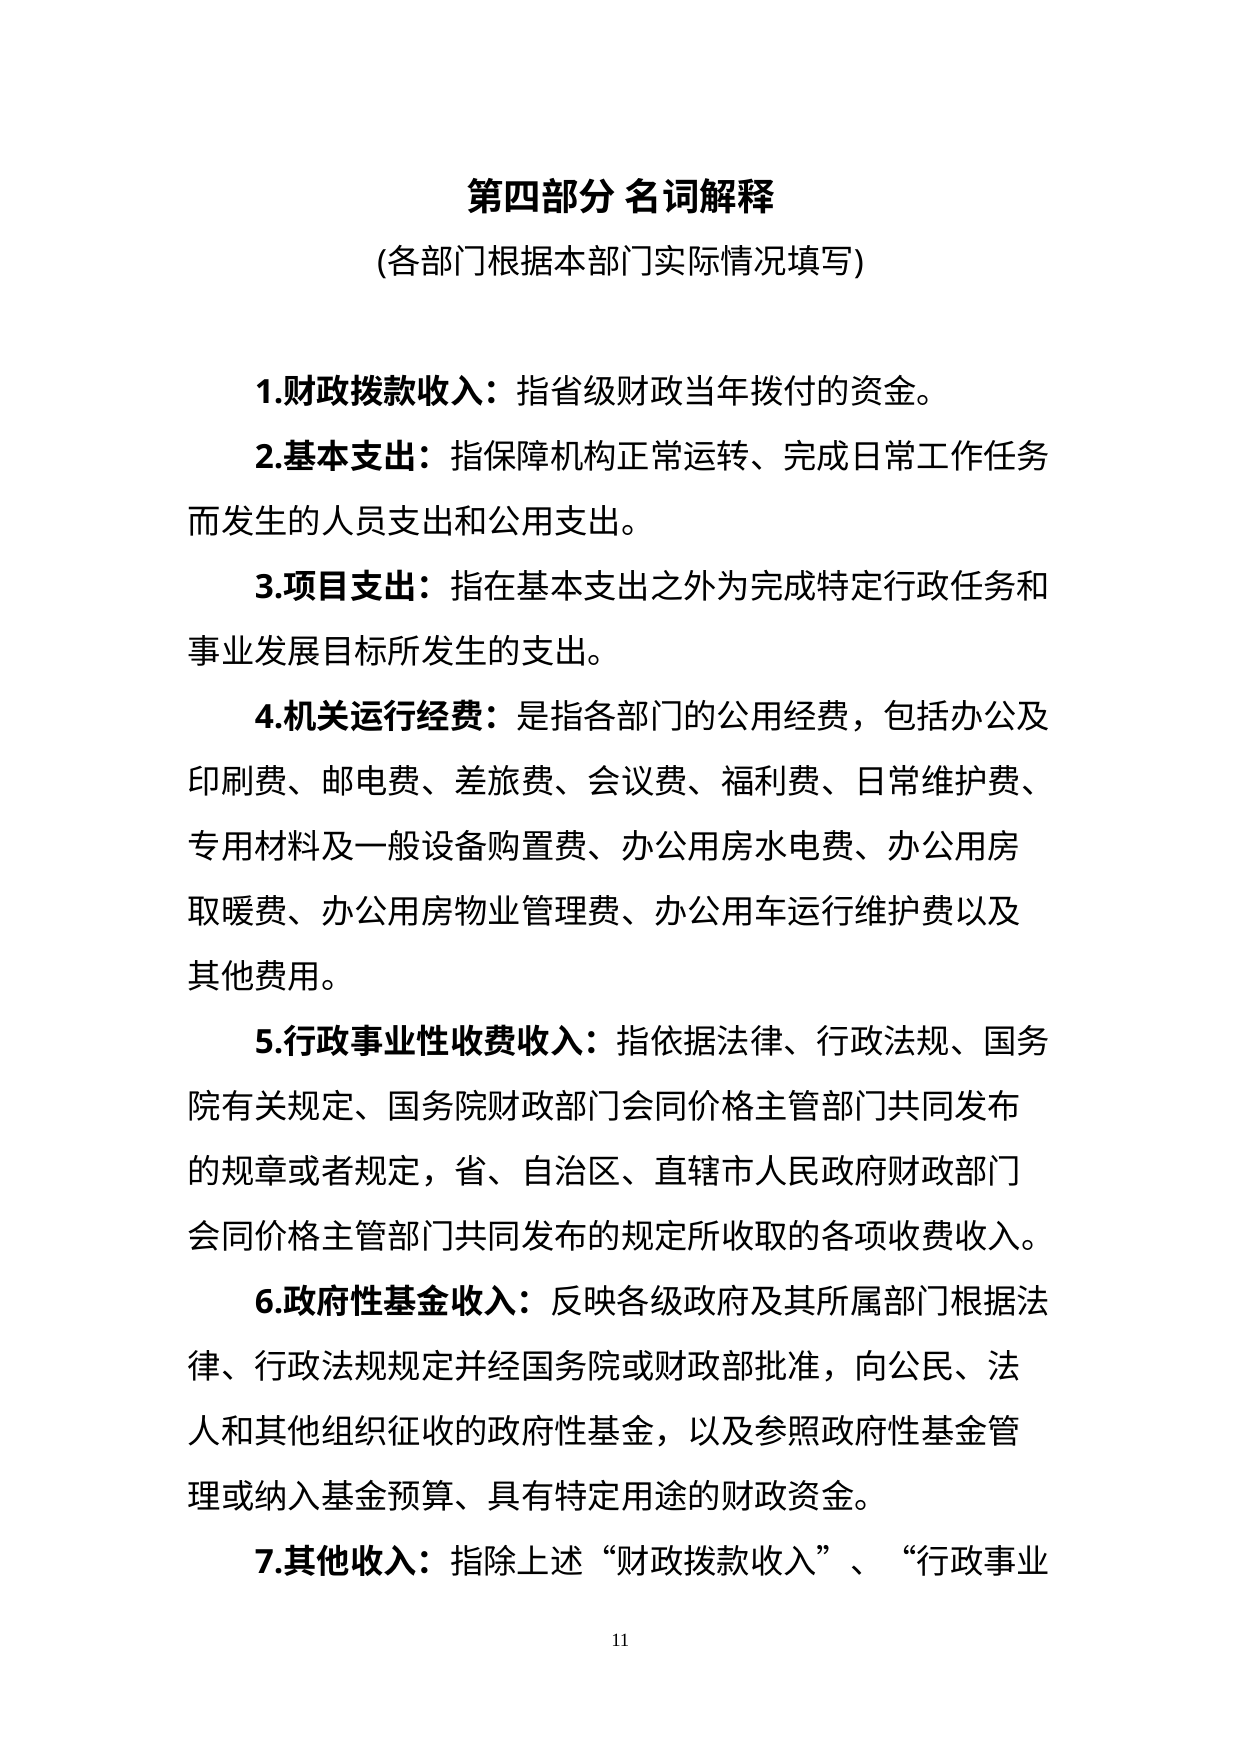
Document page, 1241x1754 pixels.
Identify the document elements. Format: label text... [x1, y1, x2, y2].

text 6.政府性基金收入：反映各级政府及其所属部门根据法律、行政法规规定并经国务院或财政部批准，向公民、法人和其他组织征收的政府性基金，以及参照政府性基金管理或纳入基金预算、具有特定用途的财政资金。 [187, 1267, 1053, 1527]
text 1.财政拨款收入：指省级财政当年拨付的资金。 [187, 357, 1053, 422]
text 4.机关运行经费：是指各部门的公用经费，包括办公及印刷费、邮电费、差旅费、会议费、福利费、日常维护费、专用材料及一般设备购置费、办公用房水电费、办公用房取暖费、办公用房物业管理费、办公用车运行维护费以及其他费用。 [187, 682, 1053, 1007]
text (各部门根据本部门实际情况填写) [187, 227, 1053, 292]
text 5.行政事业性收费收入：指依据法律、行政法规、国务院有关规定、国务院财政部门会同价格主管部门共同发布的规章或者规定，省、自治区、直辖市人民政府财政部门会同价格主管部门共同发布的规定所收取的各项收费收入。 [187, 1007, 1053, 1267]
text 第四部分 名词解释 [187, 162, 1053, 227]
text 3.项目支出：指在基本支出之外为完成特定行政任务和事业发展目标所发生的支出。 [187, 552, 1053, 682]
text 2.基本支出：指保障机构正常运转、完成日常工作任务而发生的人员支出和公用支出。 [187, 422, 1053, 552]
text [187, 1527, 1053, 1592]
